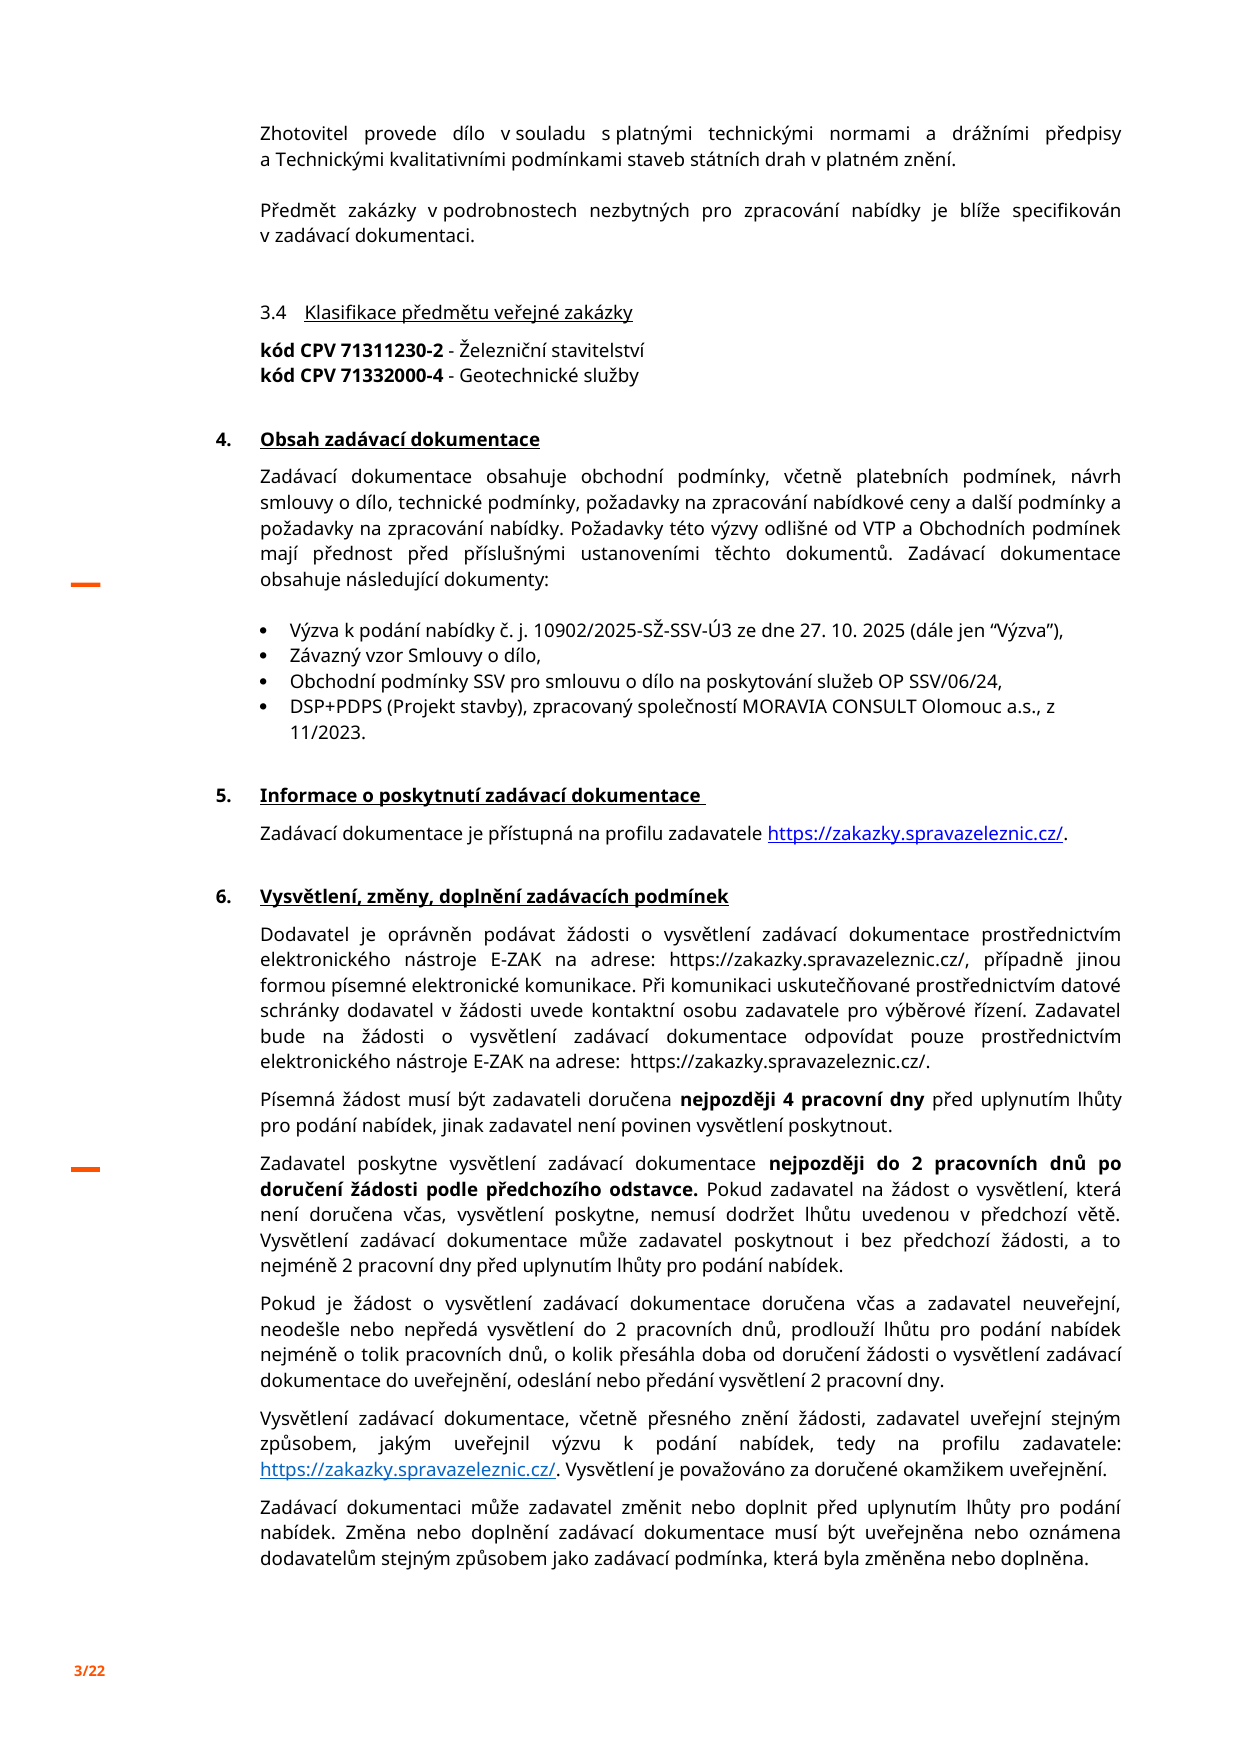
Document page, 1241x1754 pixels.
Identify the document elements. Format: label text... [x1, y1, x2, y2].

text Předmět zakázky v podrobnostech nezbytných pro zpracování nabídky je blíže specifikován v zadávací dokumentaci. [260, 197, 1122, 248]
text Písemná žádost musí být zadavateli doručena nejpozději 4 pracovní dny před uplynutím lhůty pro podání nabídek, jinak zadavatel není povinen vysvětlení poskytnout. [260, 1087, 1122, 1138]
list Informace o poskytnutí zadávací dokumentace [216, 782, 1122, 808]
text Zadávací dokumentace je přístupná na profilu zadavatele https://zakazky.spravazeleznic.cz/. [260, 820, 1122, 846]
text Zadavatel poskytne vysvětlení zadávací dokumentace nejpozději do 2 pracovních dnů po doručení žádosti podle předchozího odstavce. Pokud zadavatel na žádost o vysvětlení, která není doručena včas, vysvětlení poskytne, nemusí dodržet lhůtu uvedenou v předchozí větě. Vysvětlení zadávací dokumentace může zadavatel poskytnout i bez předchozí žádosti, a to nejméně 2 pracovní dny před uplynutím lhůty pro podání nabídek. [260, 1150, 1122, 1278]
text Zadávací dokumentaci může zadavatel změnit nebo doplnit před uplynutím lhůty pro podání nabídek. Změna nebo doplnění zadávací dokumentace musí být uveřejněna nebo oznámena dodavatelům stejným způsobem jako zadávací podmínka, která byla změněna nebo doplněna. [260, 1494, 1122, 1571]
list Výzva k podání nabídky č. j. 10902/2025-SŽ-SSV-Ú3 ze dne 27. 10. 2025 (dále jen “Výzva”), [260, 617, 1122, 642]
text Vysvětlení zadávací dokumentace, včetně přesného znění žádosti, zadavatel uveřejní stejným způsobem, jakým uveřejnil výzvu k podání nabídek, tedy na profilu zadavatele: https://zakazky.spravazeleznic.cz/. Vysvětlení je považováno za doručené okamžikem uveřejnění. [260, 1405, 1122, 1482]
text Zhotovitel provede dílo v souladu s platnými technickými normami a drážními předpisy a Technickými kvalitativními podmínkami staveb státních drah v platném znění. [260, 121, 1122, 172]
list Klasifikace předmětu veřejné zakázky [260, 299, 1122, 325]
text Zadávací dokumentace obsahuje obchodní podmínky, včetně platebních podmínek, návrh smlouvy o dílo, technické podmínky, požadavky na zpracování nabídkové ceny a další podmínky a požadavky na zpracování nabídky. Požadavky této výzvy odlišné od VTP a Obchodních podmínek mají přednost před příslušnými ustanoveními těchto dokumentů. Zadávací dokumentace obsahuje následující dokumenty: [260, 464, 1122, 591]
list Obsah zadávací dokumentace [216, 426, 1122, 451]
list Obchodní podmínky SSV pro smlouvu o dílo na poskytování služeb OP SSV/06/24, [260, 668, 1122, 693]
text Dodavatel je oprávněn podávat žádosti o vysvětlení zadávací dokumentace prostřednictvím elektronického nástroje E-ZAK na adrese: https://zakazky.spravazeleznic.cz/, případně jinou formou písemné elektronické komunikace. Při komunikaci uskutečňované prostřednictvím datové schránky dodavatel v žádosti uvede kontaktní osobu zadavatele pro výběrové řízení. Zadavatel bude na žádosti o vysvětlení zadávací dokumentace odpovídat pouze prostřednictvím elektronického nástroje E-ZAK na adrese: https://zakazky.spravazeleznic.cz/. [260, 921, 1122, 1074]
text Pokud je žádost o vysvětlení zadávací dokumentace doručena včas a zadavatel neuveřejní, neodešle nebo nepředá vysvětlení do 2 pracovních dnů, prodlouží lhůtu pro podání nabídek nejméně o tolik pracovních dnů, o kolik přesáhla doba od doručení žádosti o vysvětlení zadávací dokumentace do uveřejnění, odeslání nebo předání vysvětlení 2 pracovní dny. [260, 1290, 1122, 1392]
list Vysvětlení, změny, doplnění zadávacích podmínek [216, 883, 1122, 909]
text kód CPV 71311230-2 - Železniční stavitelství kód CPV 71332000-4 - Geotechnické služby [260, 337, 1122, 388]
list DSP+PDPS (Projekt stavby), zpracovaný společností MORAVIA CONSULT Olomouc a.s., z 11/2023. [260, 693, 1122, 744]
list Závazný vzor Smlouvy o dílo, [260, 642, 1122, 668]
